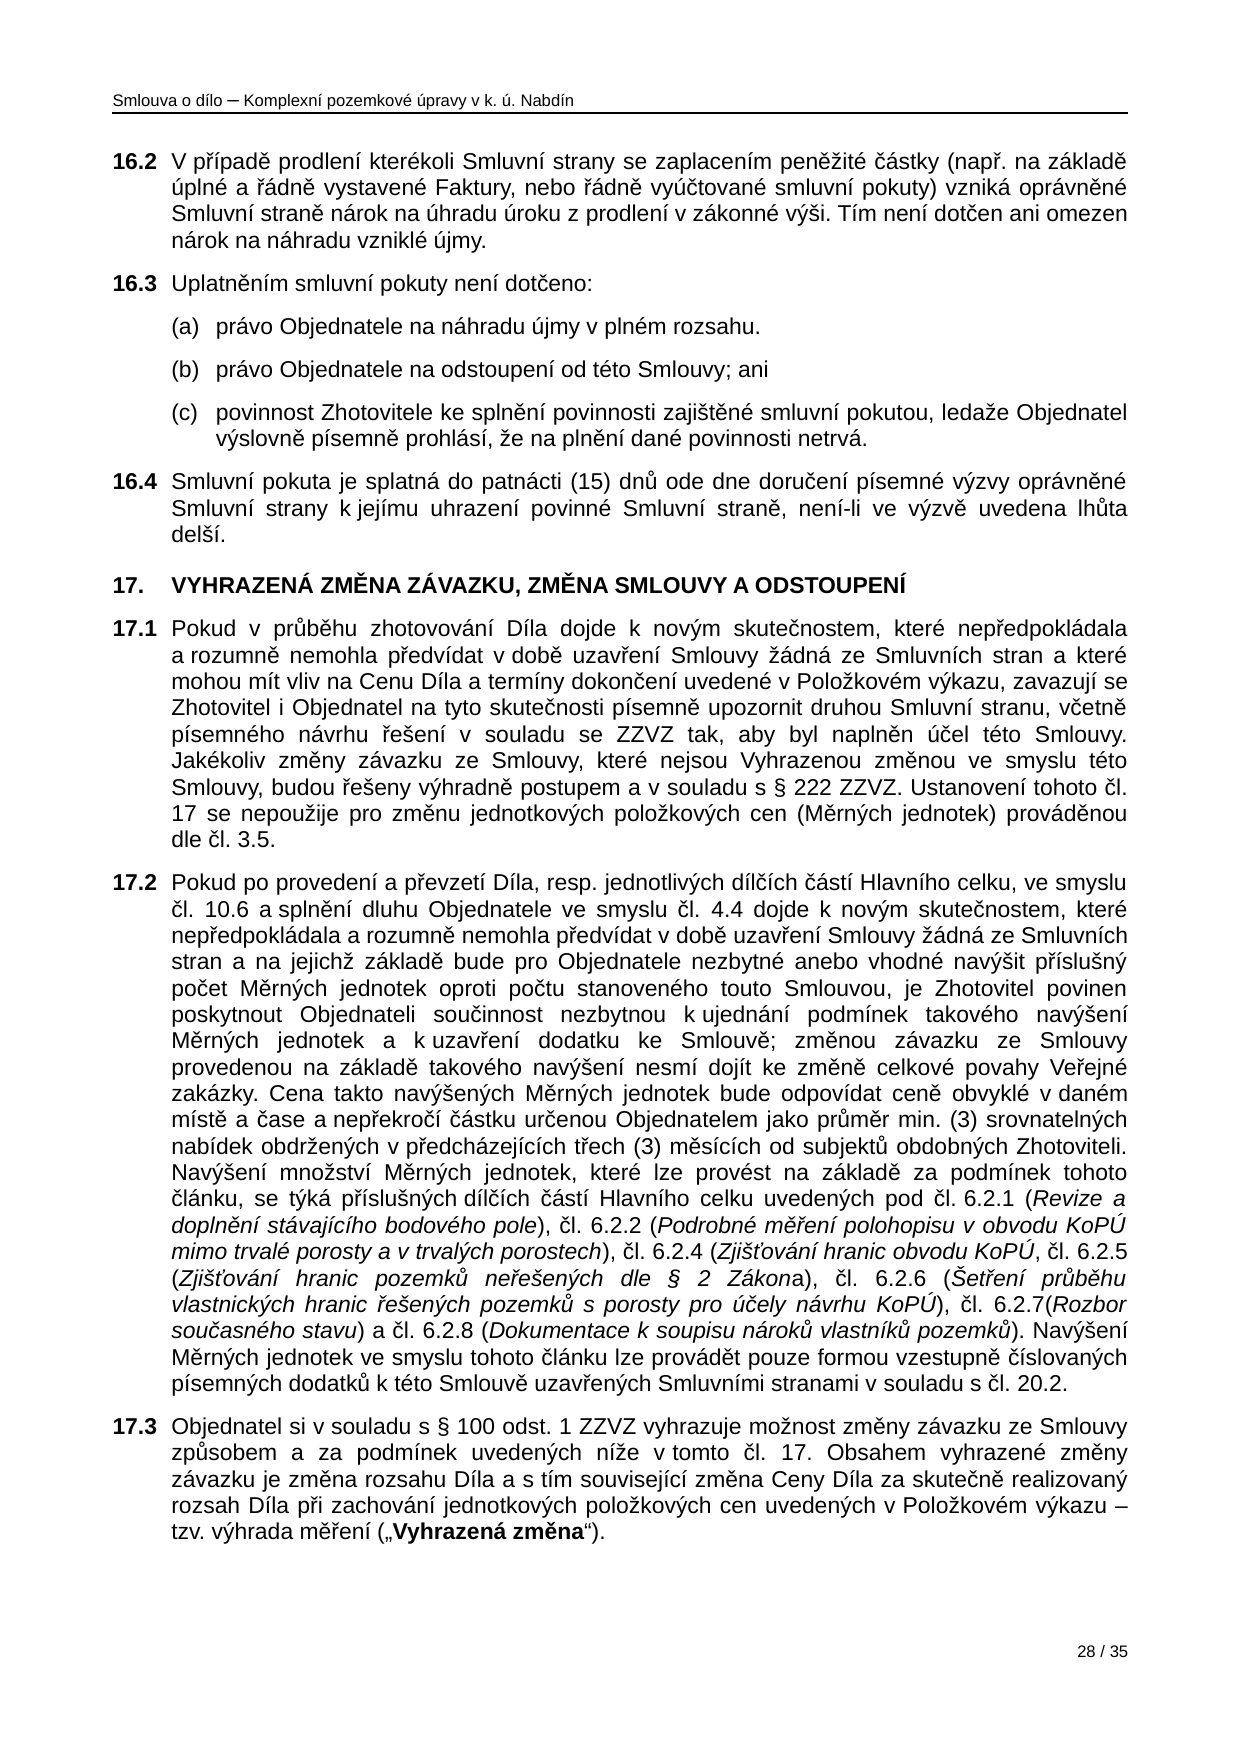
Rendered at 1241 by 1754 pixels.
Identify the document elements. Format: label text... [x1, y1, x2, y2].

text Smluvní pokuta je splatná do patnácti (15) dnů ode dne doručení písemné výzvy oprávněné Smluvní strany k jejímu uhrazení povinné Smluvní straně, není-li ve výzvě uvedena lhůta delší. [112, 468, 1128, 547]
list právo Objednatele na náhradu újmy v plném rozsahu. [171, 313, 1128, 339]
text Uplatněním smluvní pokuty není dotčeno: [112, 270, 1128, 296]
text Pokud v průběhu zhotovování Díla dojde k novým skutečnostem, které nepředpokládala a rozumně nemohla předvídat v době uzavření Smlouvy žádná ze Smluvních stran a které mohou mít vliv na Cenu Díla a termíny dokončení uvedené v Položkovém výkazu, zavazují se Zhotovitel i Objednatel na tyto skutečnosti písemně upozornit druhou Smluvní stranu, včetně písemného návrhu řešení v souladu se ZZVZ tak, aby byl naplněn účel této Smlouvy. Jakékoliv změny závazku ze Smlouvy, které nejsou Vyhrazenou změnou ve smyslu této Smlouvy, budou řešeny výhradně postupem a v souladu s § 222 ZZVZ. Ustanovení tohoto čl. 17 se nepoužije pro změnu jednotkových položkových cen (Měrných jednotek) prováděnou dle čl. 3.6. [112, 615, 1128, 852]
text Objednatel si v souladu s § 100 odst. 1 ZZVZ vyhrazuje možnost změny závazku ze Smlouvy způsobem a za podmínek uvedených níže v tomto čl. 17. Obsahem vyhrazené změny závazku je změna rozsahu Díla a s tím související změna Ceny Díla za skutečně realizovaný rozsah Díla při zachování jednotkových položkových cen uvedených v Položkovém výkazu – tzv. výhrada měření („Vyhrazená změna“). [112, 1413, 1128, 1545]
text V případě prodlení kterékoli Smluvní strany se zaplacením peněžité částky (např. na základě úplné a řádně vystavené Faktury, nebo řádně vyúčtované smluvní pokuty) vzniká oprávněné Smluvní straně nárok na úhradu úroku z prodlení v zákonné výši. Tím není dotčen ani omezen nárok na náhradu vzniklé újmy. [112, 148, 1128, 253]
text Vyhrazená změna závazku, změna smlouvy a odstoupení [112, 572, 1128, 599]
list právo Objednatele na odstoupení od této Smlouvy; ani [171, 356, 1128, 382]
text Pokud po provedení a převzetí Díla, resp. jednotlivých dílčích částí Hlavního celku, ve smyslu čl. 10.6 a splnění dluhu Objednatele ve smyslu čl. 4.4 dojde k novým skutečnostem, které nepředpokládala a rozumně nemohla předvídat v době uzavření Smlouvy žádná ze Smluvních stran a na jejichž základě bude pro Objednatele nezbytné anebo vhodné navýšit příslušný počet Měrných jednotek oproti počtu stanoveného touto Smlouvou, je Zhotovitel povinen poskytnout Objednateli součinnost nezbytnou k ujednání podmínek takového navýšení Měrných jednotek a k uzavření dodatku ke Smlouvě; změnou závazku ze Smlouvy provedenou na základě takového navýšení nesmí dojít ke změně celkové povahy Veřejné zakázky. Cena takto navýšených Měrných jednotek bude odpovídat ceně obvyklé v daném místě a čase a nepřekročí částku určenou Objednatelem jako průměr min. (3) srovnatelných nabídek obdržených v předcházejících třech (3) měsících od subjektů obdobných Zhotoviteli. Navýšení množství Měrných jednotek, které lze provést na základě za podmínek tohoto článku, se týká příslušných dílčích částí Hlavního celku uvedených pod čl. 6.2.1 (Revize a doplnění stávajícího bodového pole), čl. 6.2.2 (Podrobné měření polohopisu v obvodu KoPÚ mimo trvalé porosty a v trvalých porostech), čl. 6.2.4 (Zjišťování hranic obvodu KoPÚ, čl. 6.2.5 (Zjišťování hranic pozemků neřešených dle § 2 Zákona), čl. 6.2.6 (Šetření průběhu vlastnických hranic řešených pozemků s porosty pro účely návrhu KoPÚ), čl. 6.2.7(Rozbor současného stavu) a čl. 6.2.8 (Dokumentace k soupisu nároků vlastníků pozemků). Navýšení Měrných jednotek ve smyslu tohoto článku lze provádět pouze formou vzestupně číslovaných písemných dodatků k této Smlouvě uzavřených Smluvními stranami v souladu s čl. 20.2. [112, 869, 1128, 1396]
list povinnost Zhotovitele ke splnění povinnosti zajištěné smluvní pokutou, ledaže Objednatel výslovně písemně prohlásí, že na plnění dané povinnosti netrvá. [171, 399, 1128, 452]
